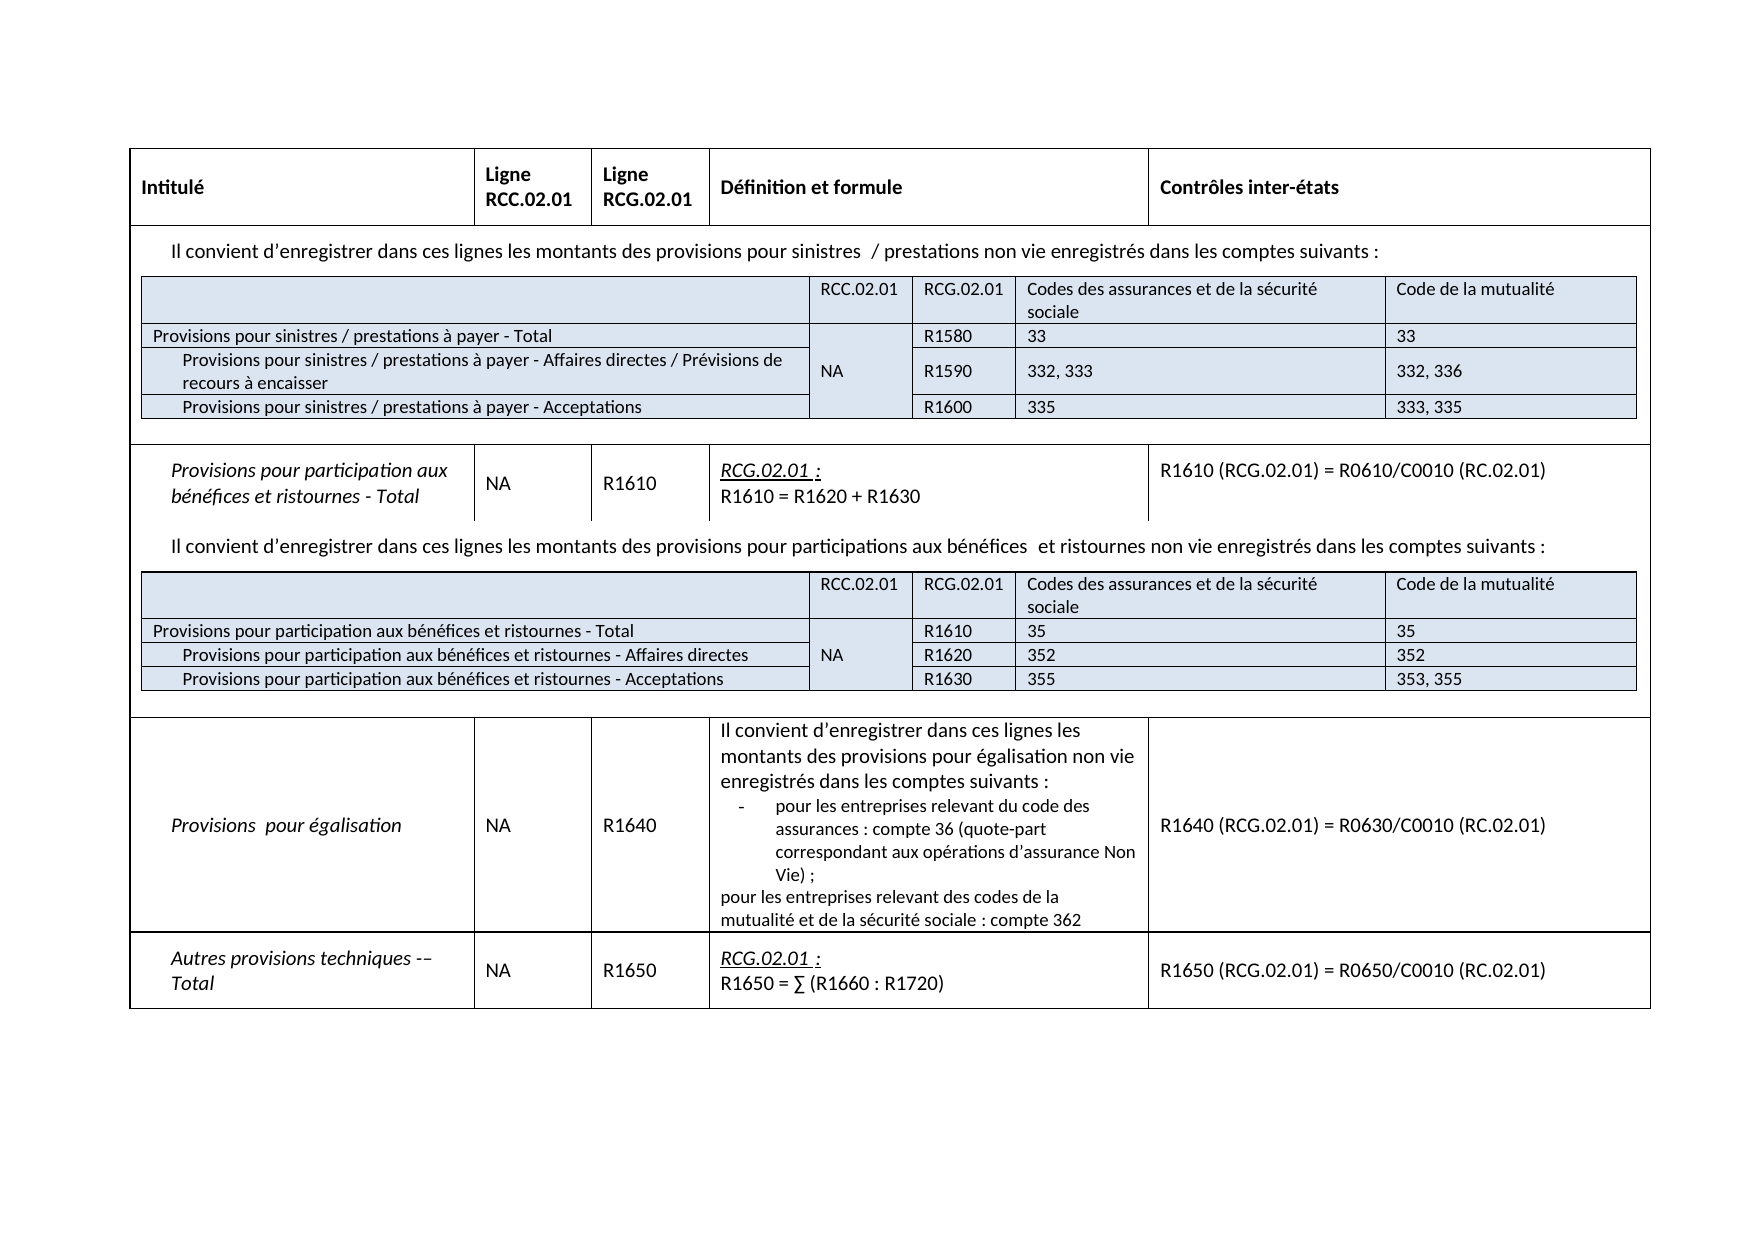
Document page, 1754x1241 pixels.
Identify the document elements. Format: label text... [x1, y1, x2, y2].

table_cell NA [475, 718, 591, 931]
table_cell Il convient d’enregistrer dans ces lignes les montants des provisions pour égalisation non vie enregistrés dans les comptes suivants : pour les entreprises relevant du code des assurances : compte 36 (quote-part correspondant aux opérations d’assurance Non Vie) ; pour les entreprises relevant des codes de la mutualité et de la sécurité sociale : compte 362 [710, 718, 1148, 931]
table_cell R1650 [592, 933, 709, 1008]
table_header Ligne RCG.02.01 [592, 149, 709, 224]
table_header Intitulé [131, 149, 474, 224]
table_cell NA [475, 445, 591, 521]
table_cell NA [475, 933, 591, 1008]
table_header Ligne RCC.02.01 [475, 149, 591, 224]
table_cell R1640 [592, 718, 709, 931]
table_cell R1610 [592, 445, 709, 521]
table_cell R1640 (RCG.02.01) = R0630/C0010 (RC.02.01) [1149, 718, 1650, 931]
table_cell RCG.02.01 : R1610 = R1620 + R1630 [710, 445, 1148, 521]
table_cell Provisions pour égalisation [131, 718, 474, 931]
table_cell Provisions pour participation aux bénéfices et ristournes - Total [131, 445, 474, 521]
table_cell R1650 (RCG.02.01) = R0650/C0010 (RC.02.01) [1149, 933, 1650, 1008]
table_cell Il convient d’enregistrer dans ces lignes les montants des provisions pour participations aux bénéfices et ristournes non vie enregistrés dans les comptes suivants : [131, 521, 1650, 717]
table_cell RCG.02.01 : R1650 = ∑ (R1660 : R1720) [710, 933, 1148, 1008]
table_cell R1610 (RCG.02.01) = R0610/C0010 (RC.02.01) [1149, 445, 1650, 521]
table_cell Autres provisions techniques -– Total [131, 933, 474, 1008]
table_cell Il convient d’enregistrer dans ces lignes les montants des provisions pour sinistres / prestations non vie enregistrés dans les comptes suivants : [131, 226, 1650, 444]
table_header Contrôles inter-états [1149, 149, 1650, 224]
table_header Définition et formule [710, 149, 1148, 224]
